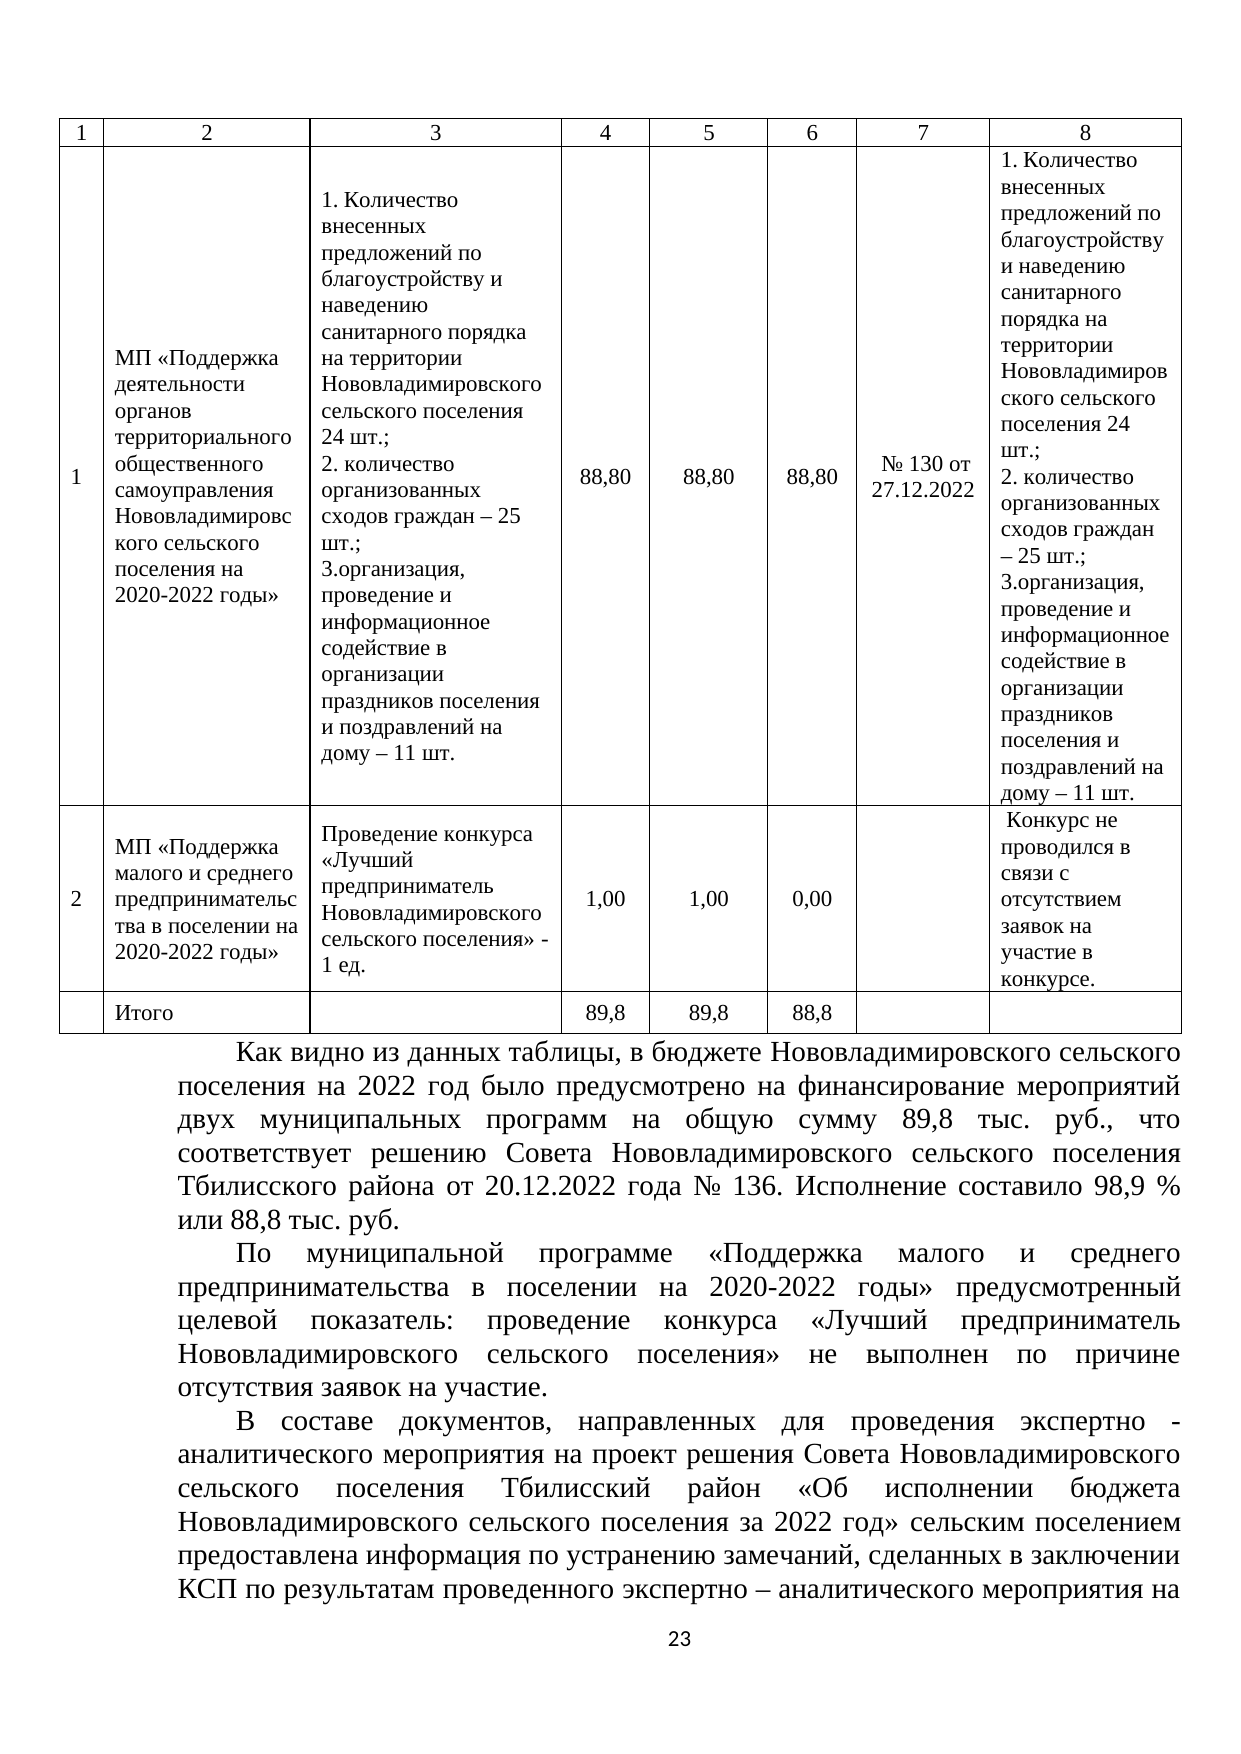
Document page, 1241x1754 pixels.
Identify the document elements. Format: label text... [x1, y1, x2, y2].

table_cell [857, 992, 989, 1033]
table_cell 2 [60, 806, 103, 991]
table_cell 8 [990, 119, 1181, 146]
table_cell 1,00 [562, 806, 649, 991]
table_cell Итого [104, 992, 309, 1033]
table_cell [857, 806, 989, 991]
table_cell 5 [650, 119, 767, 146]
table_cell 1. Количество внесенных предложений по благоустройству и наведению санитарного порядка на территории Нововладимировского сельского поселения 24 шт.; 2. количество организованных сходов граждан – 25 шт.; 3.организация, проведение и информационное содействие в организации праздников поселения и поздравлений на дому – 11 шт. [990, 147, 1181, 805]
text По муниципальной программе «Поддержка малого и среднего предпринимательства в поселении на 2020-2022 годы» предусмотренный целевой показатель: проведение конкурса «Лучший предприниматель Нововладимировского сельского поселения» не выполнен по причине отсутствия заявок на участие. [177, 1235, 1181, 1403]
table_cell 88,8 [768, 992, 856, 1033]
table_cell Проведение конкурса «Лучший предприниматель Нововладимировского сельского поселения» - 1 ед. [311, 806, 561, 991]
text Как видно из данных таблицы, в бюджете Нововладимировского сельского поселения на 2022 год было предусмотрено на финансирование мероприятий двух муниципальных программ на общую сумму 89,8 тыс. руб., что соответствует решению Совета Нововладимировского сельского поселения Тбилисского района от 20.12.2022 года № 136. Исполнение составило 98,9 % или 88,8 тыс. руб. [177, 1034, 1181, 1235]
table_cell 88,80 [562, 147, 649, 805]
table_cell МП «Поддержка деятельности органов территориального общественного самоуправления Нововладимировского сельского поселения на 2020-2022 годы» [104, 147, 309, 805]
table_cell 1,00 [650, 806, 767, 991]
table_cell 1. Количество внесенных предложений по благоустройству и наведению санитарного порядка на территории Нововладимировского сельского поселения 24 шт.; 2. количество организованных сходов граждан – 25 шт.; 3.организация, проведение и информационное содействие в организации праздников поселения и поздравлений на дому – 11 шт. [311, 147, 561, 805]
table_cell Конкурс не проводился в связи с отсутствием заявок на участие в конкурсе. [990, 806, 1181, 991]
table_cell 3 [311, 119, 561, 146]
table_cell [990, 992, 1181, 1033]
table_cell 7 [857, 119, 989, 146]
table_cell [311, 992, 561, 1033]
table_cell 0,00 [768, 806, 856, 991]
table_cell 1 [60, 119, 103, 146]
table_cell 2 [104, 119, 309, 146]
table_cell 6 [768, 119, 856, 146]
table_cell 4 [562, 119, 649, 146]
table_cell № 130 от 27.12.2022 [857, 147, 989, 805]
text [177, 1403, 1181, 1604]
table_cell МП «Поддержка малого и среднего предпринимательства в поселении на 2020-2022 годы» [104, 806, 309, 991]
table_cell 88,80 [768, 147, 856, 805]
table_cell [60, 992, 103, 1033]
table_cell 88,80 [650, 147, 767, 805]
table_cell 1 [60, 147, 103, 805]
table_cell 89,8 [562, 992, 649, 1033]
table_cell 89,8 [650, 992, 767, 1033]
